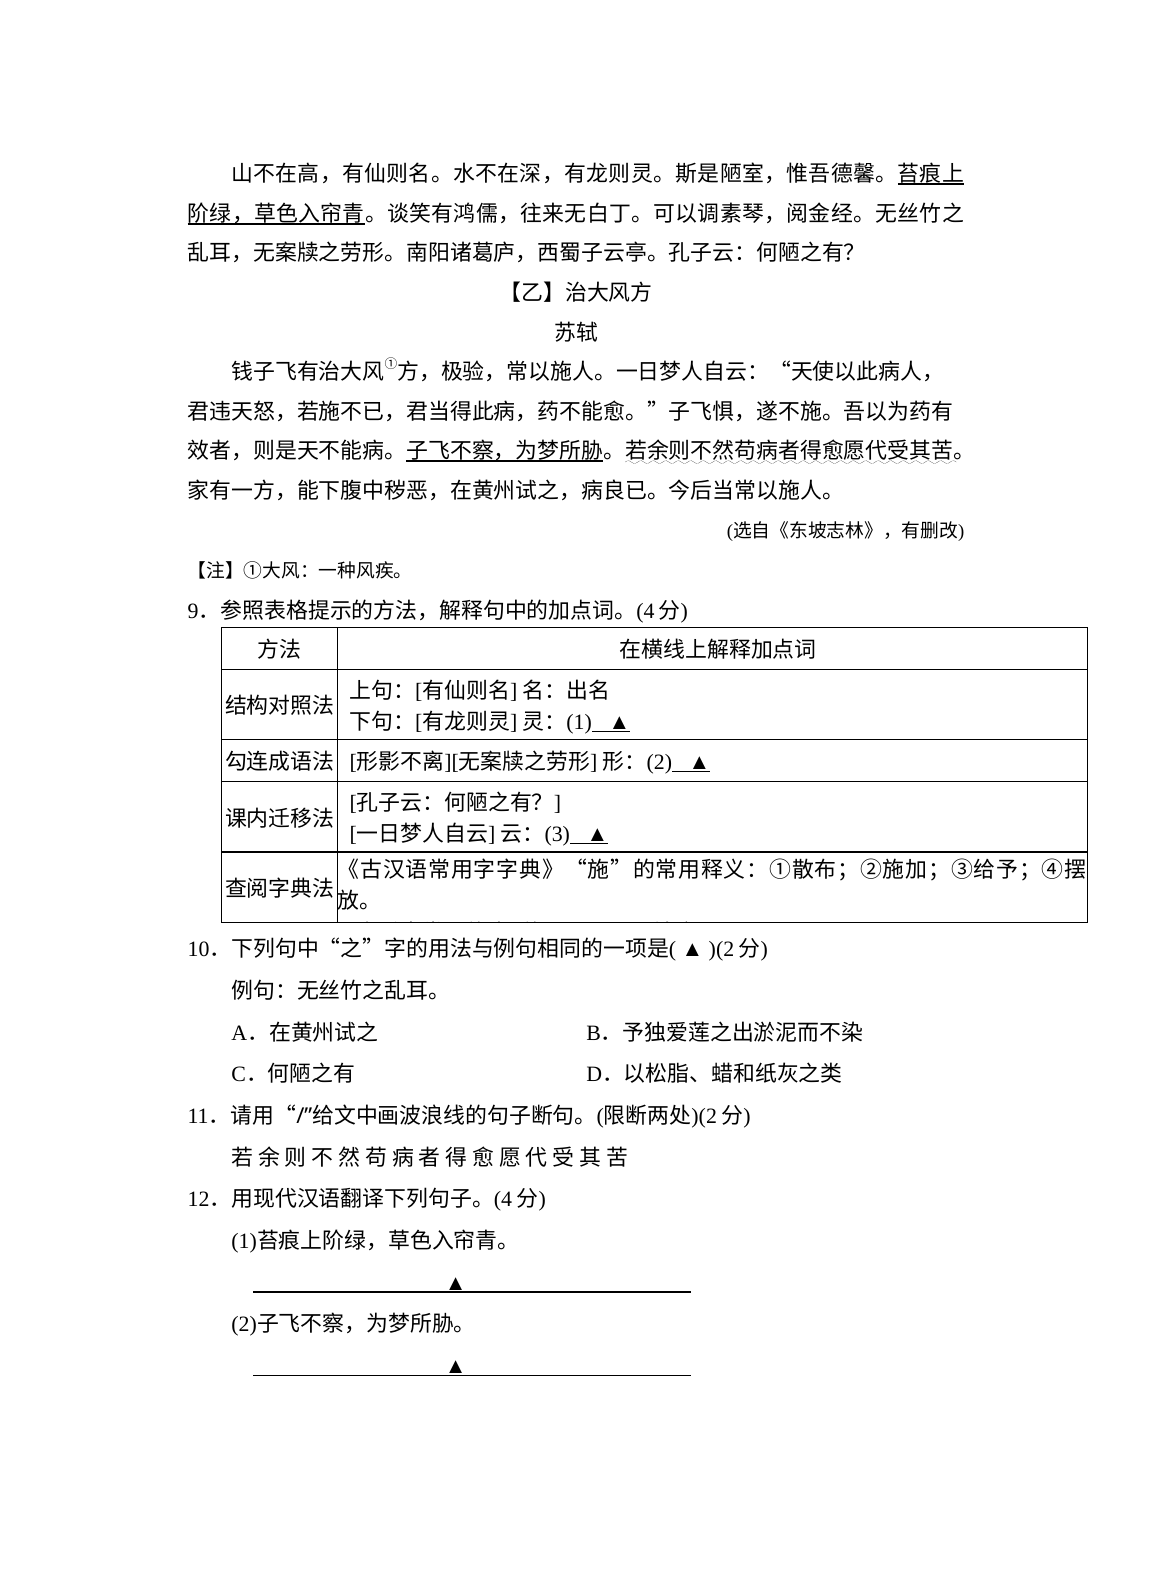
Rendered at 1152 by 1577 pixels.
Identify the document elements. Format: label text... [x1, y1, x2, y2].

text 若 余 则 不 然 苟 病 者 得 愈 愿 代 受 其 苦 [187, 1132, 964, 1173]
text 苏轼 [187, 308, 964, 348]
text ▲ [187, 1257, 964, 1298]
text 【乙】治大风方 [187, 269, 964, 308]
text 【注】①大风：一种风疾。 [187, 546, 964, 585]
text 例句：无丝竹之乱耳。 [187, 965, 964, 1007]
text 10．下列句中“之”字的用法与例句相同的一项是( ▲ )(2分) [187, 923, 964, 965]
text 钱子飞有治大风①方，极验，常以施人。一日梦人自云：“天使以此病人，君违天怒，若施不已，君当得此病，药不能愈。”子飞惧，遂不施。吾以为药有效者，则是天不能病。子飞不察，为梦所胁。若余则不然苟病者得愈愿代受其苦。家有一方，能下腹中秽恶，在黄州试之，病良已。今后当常以施人。 [187, 348, 964, 506]
text (2)子飞不察，为梦所胁。 [187, 1298, 964, 1340]
table_cell 结构对照法 [222, 670, 337, 739]
text 12．用现代汉语翻译下列句子。(4分) [187, 1173, 964, 1215]
table_cell 上句：[有仙则名] 名：出名 下句：[有龙则灵] 灵：(1) ▲ [338, 670, 1087, 739]
text A．在黄州试之 B．予独爱莲之出淤泥而不染 [187, 1007, 964, 1048]
table_header 方法 [222, 628, 337, 668]
table_cell [孔子云：何陋之有？] [一日梦人自云] 云：(3) ▲ [338, 782, 1087, 851]
table_cell 课内迁移法 [222, 782, 337, 851]
table_cell 《古汉语常用字字典》“施”的常用释义：①散布；②施加；③给予；④摆放。 [今后当常以施人] 施：(4) ▲ (填序号) [338, 853, 1087, 922]
text C．何陋之有 D．以松脂、蜡和纸灰之类 [187, 1048, 964, 1090]
text (1)苔痕上阶绿，草色入帘青。 [187, 1215, 964, 1257]
text 11．请用“/”给文中画波浪线的句子断句。(限断两处)(2分) [187, 1090, 964, 1132]
table_cell [形影不离][无案牍之劳形] 形：(2) ▲ [338, 740, 1087, 781]
text 山不在高，有仙则名。水不在深，有龙则灵。斯是陋室，惟吾德馨。苔痕上阶绿，草色入帘青。谈笑有鸿儒，往来无白丁。可以调素琴，阅金经。无丝竹之乱耳，无案牍之劳形。南阳诸葛庐，西蜀子云亭。孔子云：何陋之有？ [187, 150, 964, 269]
text (选自《东坡志林》，有删改) [187, 506, 964, 546]
text ▲ [187, 1340, 964, 1382]
table_cell 勾连成语法 [222, 740, 337, 781]
table_cell 查阅字典法 [222, 853, 337, 922]
table_header 在横线上解释加点词 [338, 628, 1087, 668]
text 9．参照表格提示的方法，解释句中的加点词。(4分) [187, 585, 964, 627]
